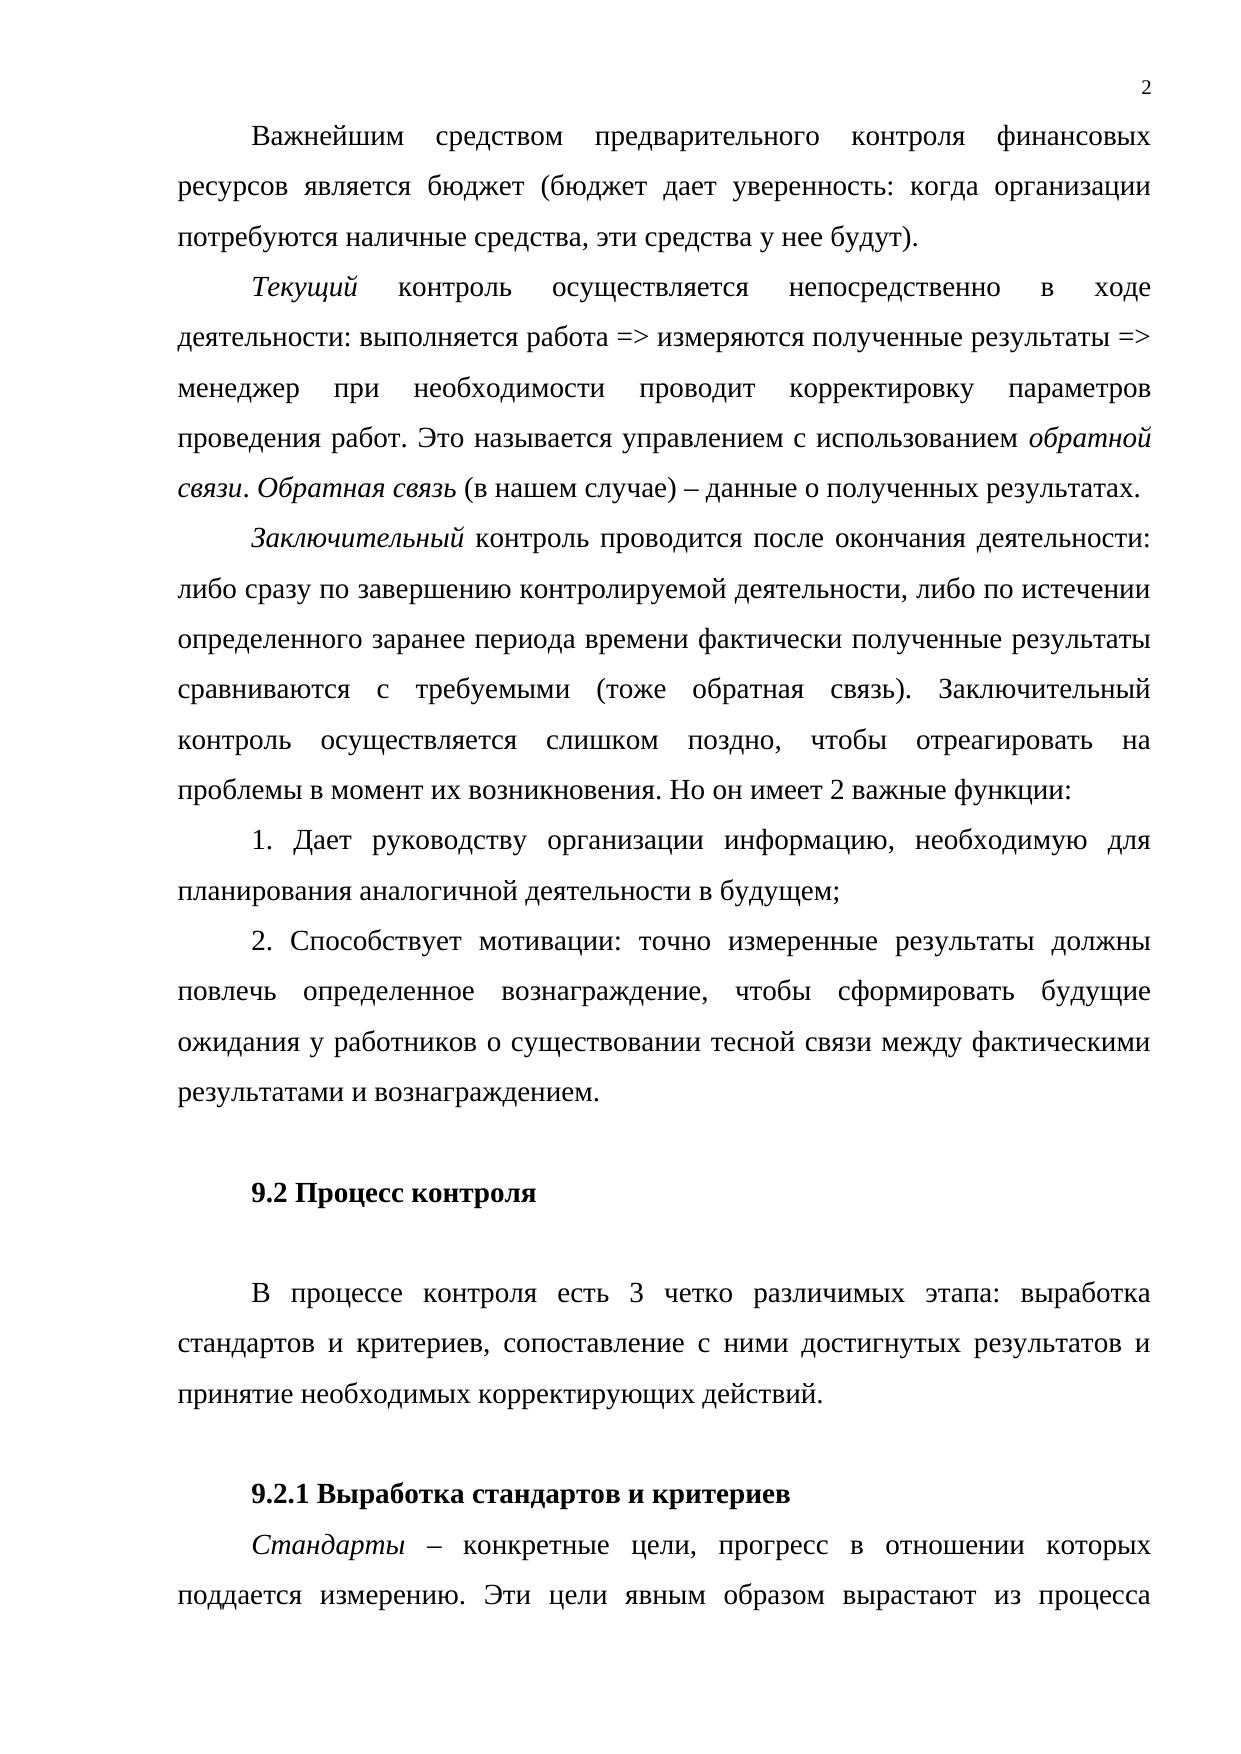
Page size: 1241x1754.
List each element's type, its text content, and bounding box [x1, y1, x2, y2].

text Важнейшим средством предварительного контроля финансовых ресурсов является бюджет (бюджет дает уверенность: когда организации потребуются наличные средства, эти средства у нее будут). [177, 118, 1152, 252]
text Текущий контроль осуществляется непосредственно в ходе деятельности: выполняется работа => измеряются полученные результаты => менеджер при необходимости проводит корректировку параметров проведения работ. Это называется управлением с использованием обратной связи. Обратная связь (в нашем случае) – данные о полученных результатах. [177, 269, 1152, 504]
text Заключительный контроль проводится после окончания деятельности: либо сразу по завершению контролируемой деятельности, либо по истечении определенного заранее периода времени фактически полученные результаты сравниваются с требуемыми (тоже обратная связь). Заключительный контроль осуществляется слишком поздно, чтобы отреагировать на проблемы в момент их возникновения. Но он имеет 2 важные функции: [177, 521, 1152, 806]
text 2. Способствует мотивации: точно измеренные результаты должны повлечь определенное вознаграждение, чтобы сформировать будущие ожидания у работников о существовании тесной связи между фактическими результатами и вознаграждением. [177, 923, 1152, 1108]
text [177, 1527, 1152, 1611]
text 9.2 Процесс контроля [177, 1175, 1152, 1208]
text 1. Дает руководству организации информацию, необходимую для планирования аналогичной деятельности в будущем; [177, 822, 1152, 906]
text В процессе контроля есть 3 четко различимых этапа: выработка стандартов и критериев, сопоставление с ними достигнутых результатов и принятие необходимых корректирующих действий. [177, 1275, 1152, 1409]
text 9.2.1 Выработка стандартов и критериев [177, 1477, 1152, 1510]
